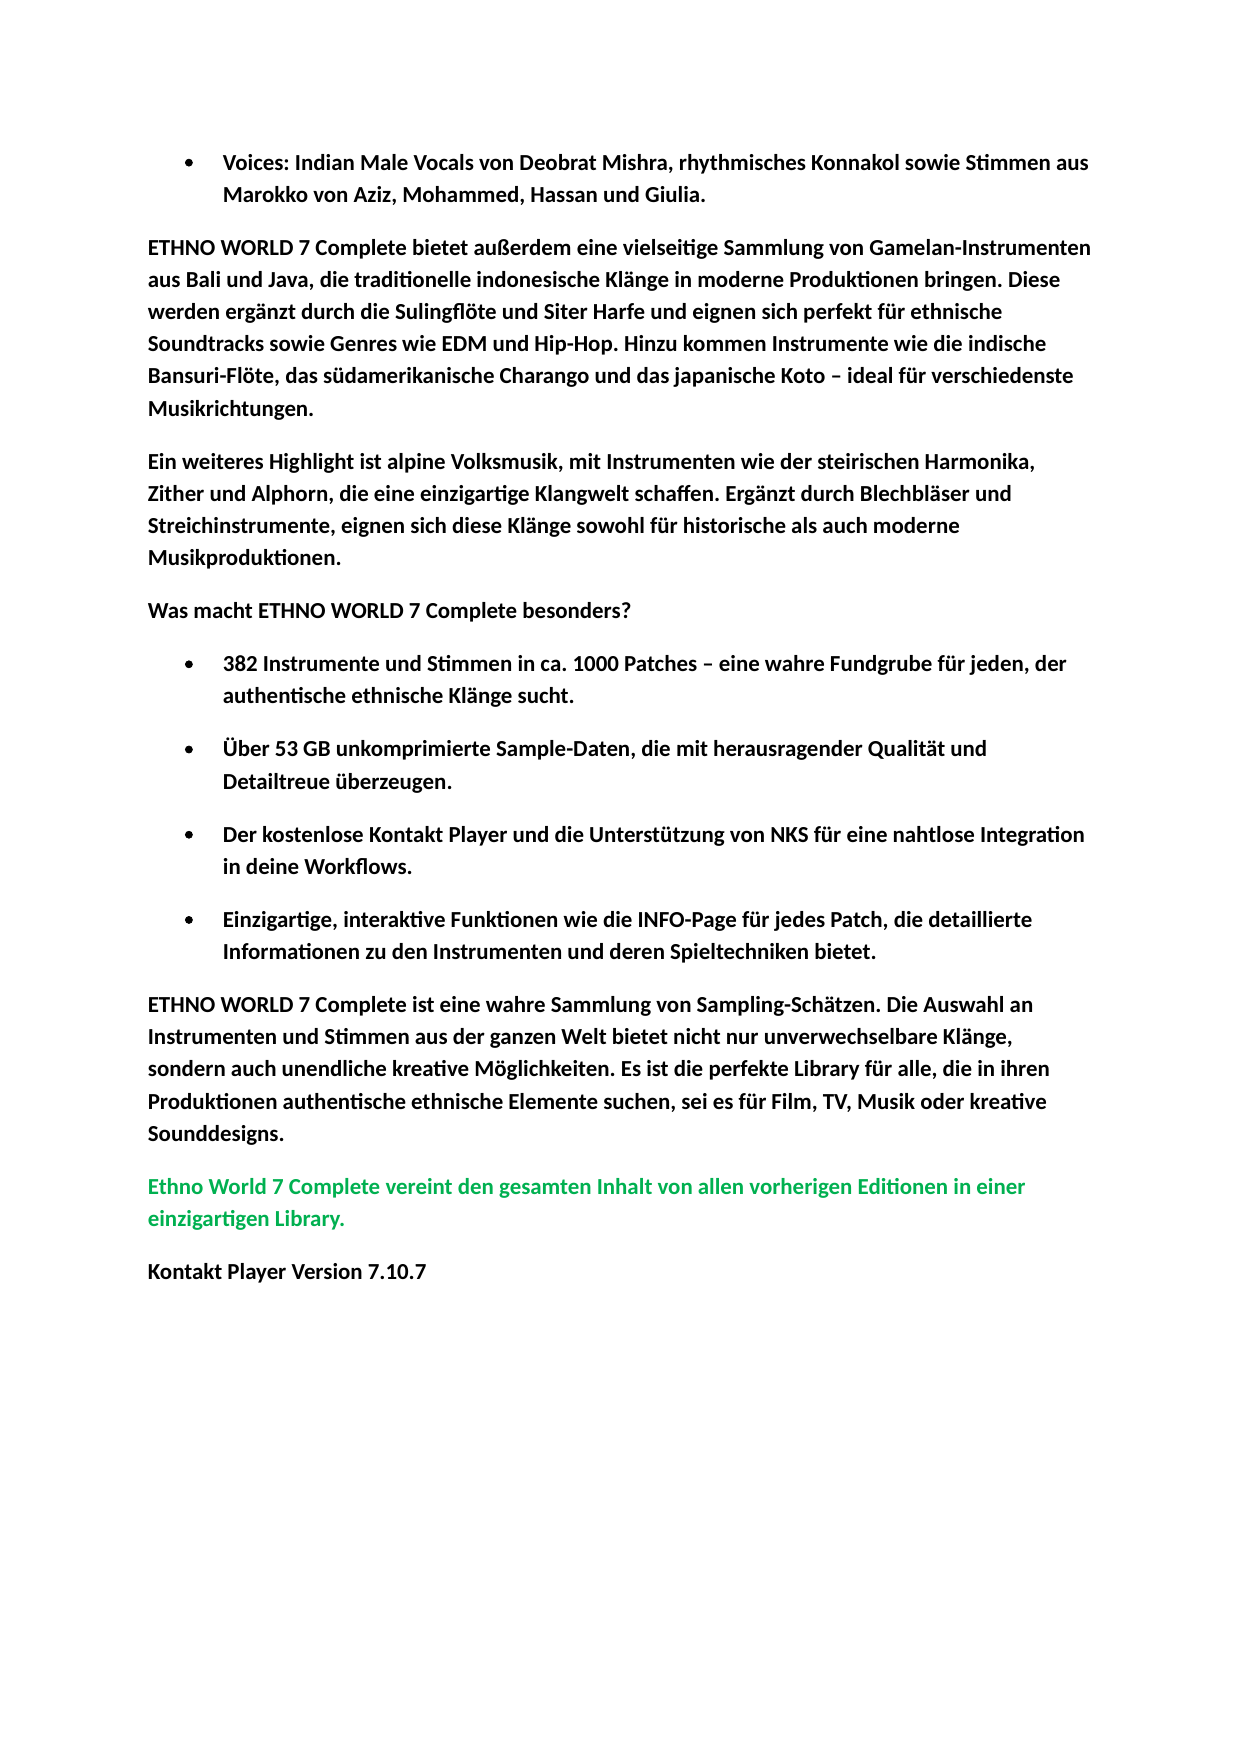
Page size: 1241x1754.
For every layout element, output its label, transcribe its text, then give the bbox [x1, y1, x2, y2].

text Kontakt Player Version 7.10.7 [148, 1257, 1093, 1285]
list 382 Instrumente und Stimmen in ca. 1000 Patches – eine wahre Fundgrube für jeden, der authentische ethnische Klänge sucht. [185, 649, 1093, 709]
text ETHNO WORLD 7 Complete ist eine wahre Sammlung von Sampling-Schätzen. Die Auswahl an Instrumenten und Stimmen aus der ganzen Welt bietet nicht nur unverwechselbare Klänge, sondern auch unendliche kreative Möglichkeiten. Es ist die perfekte Library für alle, die in ihren Produktionen authentische ethnische Elemente suchen, sei es für Film, TV, Musik oder kreative Sounddesigns. [148, 990, 1093, 1147]
text ETHNO WORLD 7 Complete bietet außerdem eine vielseitige Sammlung von Gamelan-Instrumenten aus Bali und Java, die traditionelle indonesische Klänge in moderne Produktionen bringen. Diese werden ergänzt durch die Sulingflöte und Siter Harfe und eignen sich perfekt für ethnische Soundtracks sowie Genres wie EDM und Hip-Hop. Hinzu kommen Instrumente wie die indische Bansuri-Flöte, das südamerikanische Charango und das japanische Koto – ideal für verschiedenste Musikrichtungen. [148, 233, 1093, 422]
list Der kostenlose Kontakt Player und die Unterstützung von NKS für eine nahtlose Integration in deine Workflows. [185, 820, 1093, 880]
list Über 53 GB unkomprimierte Sample-Daten, die mit herausragender Qualität und Detailtreue überzeugen. [185, 734, 1093, 795]
text Ein weiteres Highlight ist alpine Volksmusik, mit Instrumenten wie der steirischen Harmonika, Zither und Alphorn, die eine einzigartige Klangwelt schaffen. Ergänzt durch Blechbläser und Streichinstrumente, eignen sich diese Klänge sowohl für historische als auch moderne Musikproduktionen. [148, 447, 1093, 571]
text Was macht ETHNO WORLD 7 Complete besonders? [148, 596, 1093, 624]
list Voices: Indian Male Vocals von Deobrat Mishra, rhythmisches Konnakol sowie Stimmen aus Marokko von Aziz, Mohammed, Hassan und Giulia. [185, 148, 1093, 208]
text Ethno World 7 Complete vereint den gesamten Inhalt von allen vorherigen Editionen in einer einzigartigen Library. [148, 1172, 1093, 1232]
list Einzigartige, interaktive Funktionen wie die INFO-Page für jedes Patch, die detaillierte Informationen zu den Instrumenten und deren Spieltechniken bietet. [185, 905, 1093, 965]
